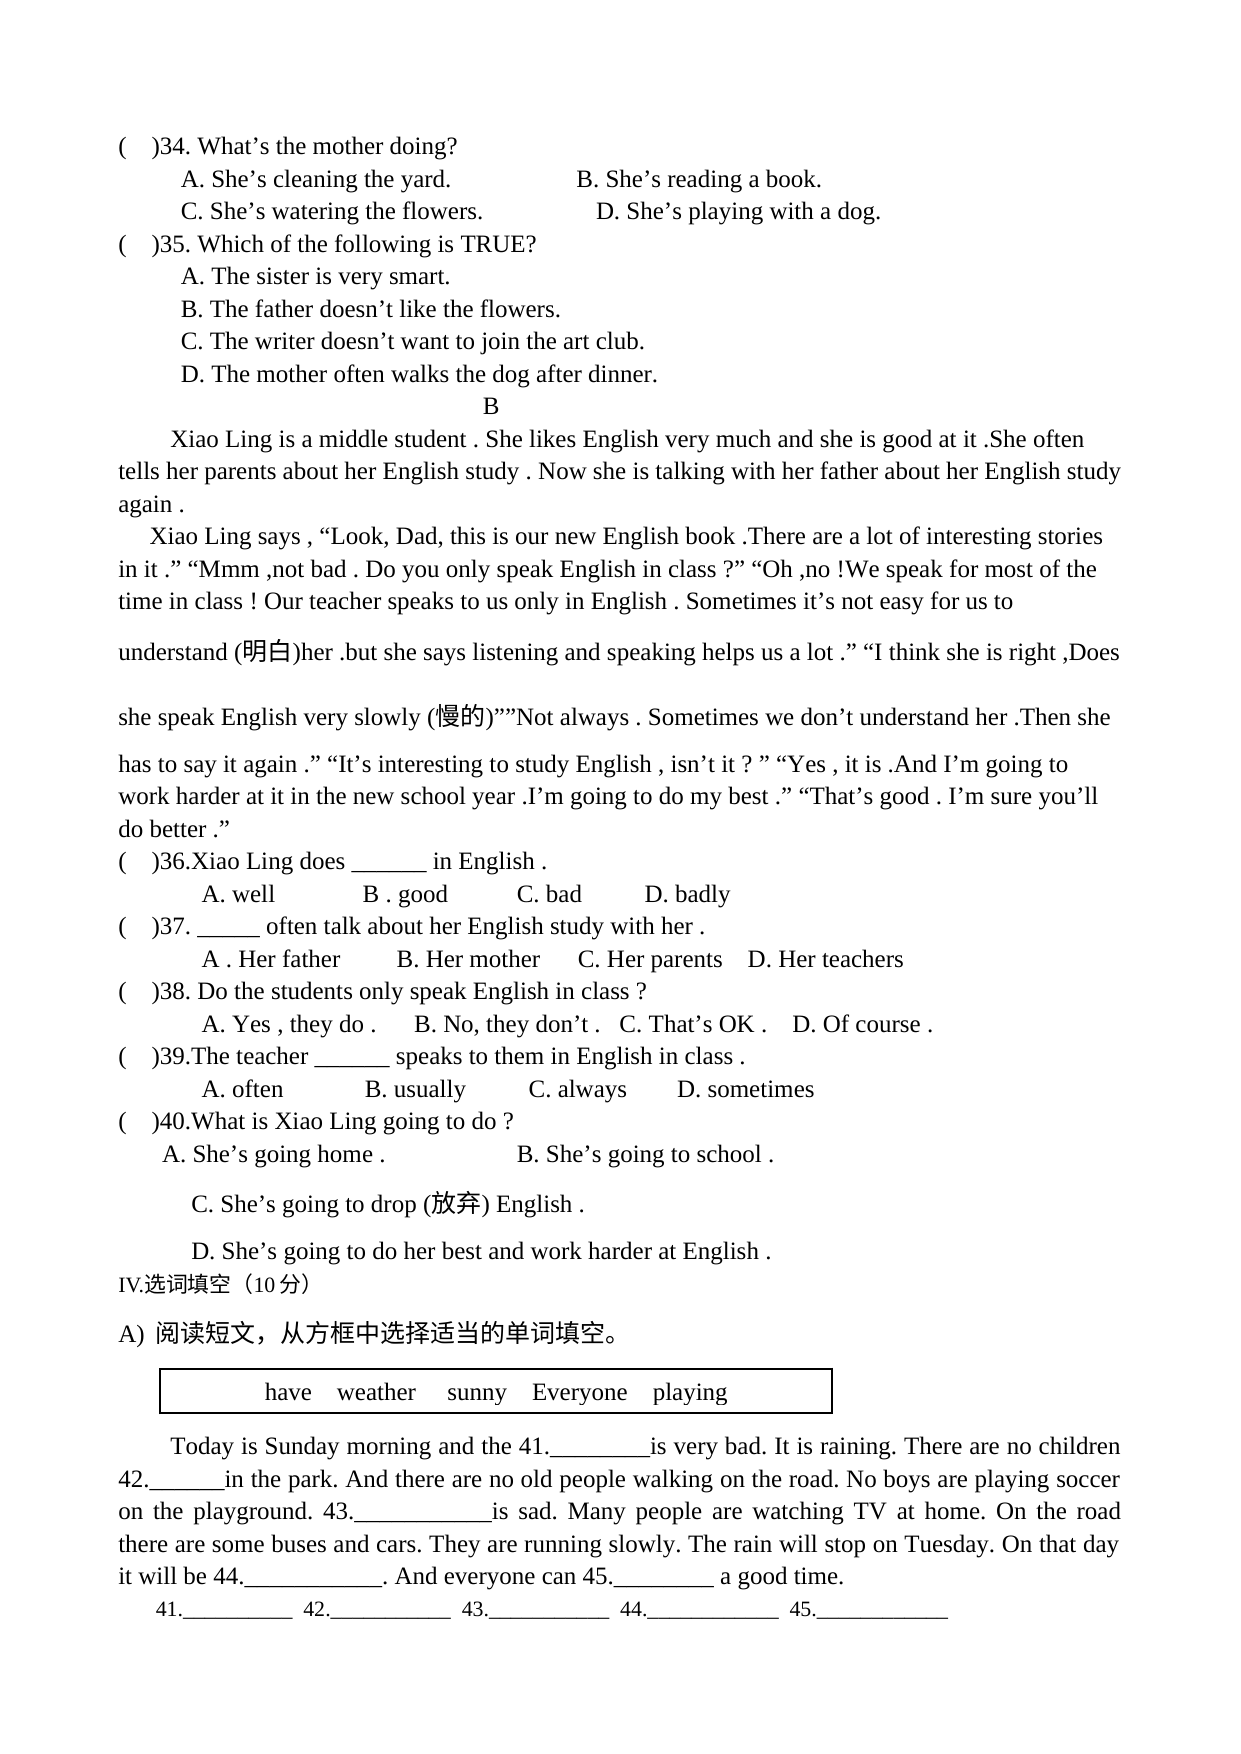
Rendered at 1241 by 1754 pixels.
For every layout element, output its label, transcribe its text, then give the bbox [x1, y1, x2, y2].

list 阅读短文，从方框中选择适当的单词填空。 [118, 1299, 1122, 1364]
text ( )40.What is Xiao Ling going to do ? [118, 1104, 1122, 1137]
text D. The mother often walks the dog after dinner. [118, 357, 1122, 389]
text ( )35. Which of the following is TRUE? [118, 227, 1122, 259]
text B. The father doesn’t like the flowers. [118, 292, 1122, 324]
text C. The writer doesn’t want to join the art club. [118, 324, 1122, 357]
text ( )38. Do the students only speak English in class ? [118, 974, 1122, 1007]
text A. Yes , they do . B. No, they don’t . C. That’s OK . D. Of course . [118, 1007, 1122, 1039]
text Xiao Ling says , “Look, Dad, this is our new English book .There are a lot of interesting stories in it .” “Mmm ,not bad . Do you only speak English in class ?” “Oh ,no !We speak for most of the time in class ! Our teacher speaks to us only in English . Sometimes it’s not easy for us to understand (明白)her .but she says listening and speaking helps us a lot .” “I think she is right ,Does she speak English very slowly (慢的)””Not always . Sometimes we don’t understand her .Then she has to say it again .” “It’s interesting to study English , isn’t it ? ” “Yes , it is .And I’m going to work harder at it in the new school year .I’m going to do my best .” “That’s good . I’m sure you’ll do better .” [118, 519, 1122, 844]
text ( )34. What’s the mother doing? [118, 129, 1122, 162]
text A. The sister is very smart. [118, 259, 1122, 292]
text B [118, 389, 1122, 422]
text A. well B . good C. bad D. badly [118, 877, 1122, 909]
text A . Her father B. Her mother C. Her parents D. Her teachers [118, 942, 1122, 974]
text A. She’s going home . B. She’s going to school . [118, 1137, 1122, 1169]
text Xiao Ling is a middle student . She likes English very much and she is good at it .She often tells her parents about her English study . Now she is talking with her father about her English study again . [118, 422, 1122, 519]
text 41.__________ 42.___________ 43.___________ 44.____________ 45.____________ [156, 1592, 1122, 1624]
text A. often B. usually C. always D. sometimes [118, 1072, 1122, 1104]
text A. She’s cleaning the yard. B. She’s reading a book. [118, 162, 1122, 194]
text D. She’s going to do her best and work harder at English . [118, 1234, 1122, 1267]
text C. She’s watering the flowers. D. She’s playing with a dog. [118, 194, 1122, 227]
text Today is Sunday morning and the 41.________is very bad. It is raining. There are no children 42.______in the park. And there are no old people walking on the road. No boys are playing soccer on the playground. 43.___________is sad. Many people are watching TV at home. On the road there are some buses and cars. They are running slowly. The rain will stop on Tuesday. On that day it will be 44.___________. And everyone can 45.________ a good time. [118, 1429, 1122, 1592]
text ( )36.Xiao Ling does ______ in English . [118, 844, 1122, 877]
text ( )39.The teacher ______ speaks to them in English in class . [118, 1039, 1122, 1072]
text ( )37. _____ often talk about her English study with her . [118, 909, 1122, 942]
text IV.选词填空（10分） [118, 1267, 1122, 1299]
text C. She’s going to drop (放弃) English . [118, 1169, 1122, 1234]
